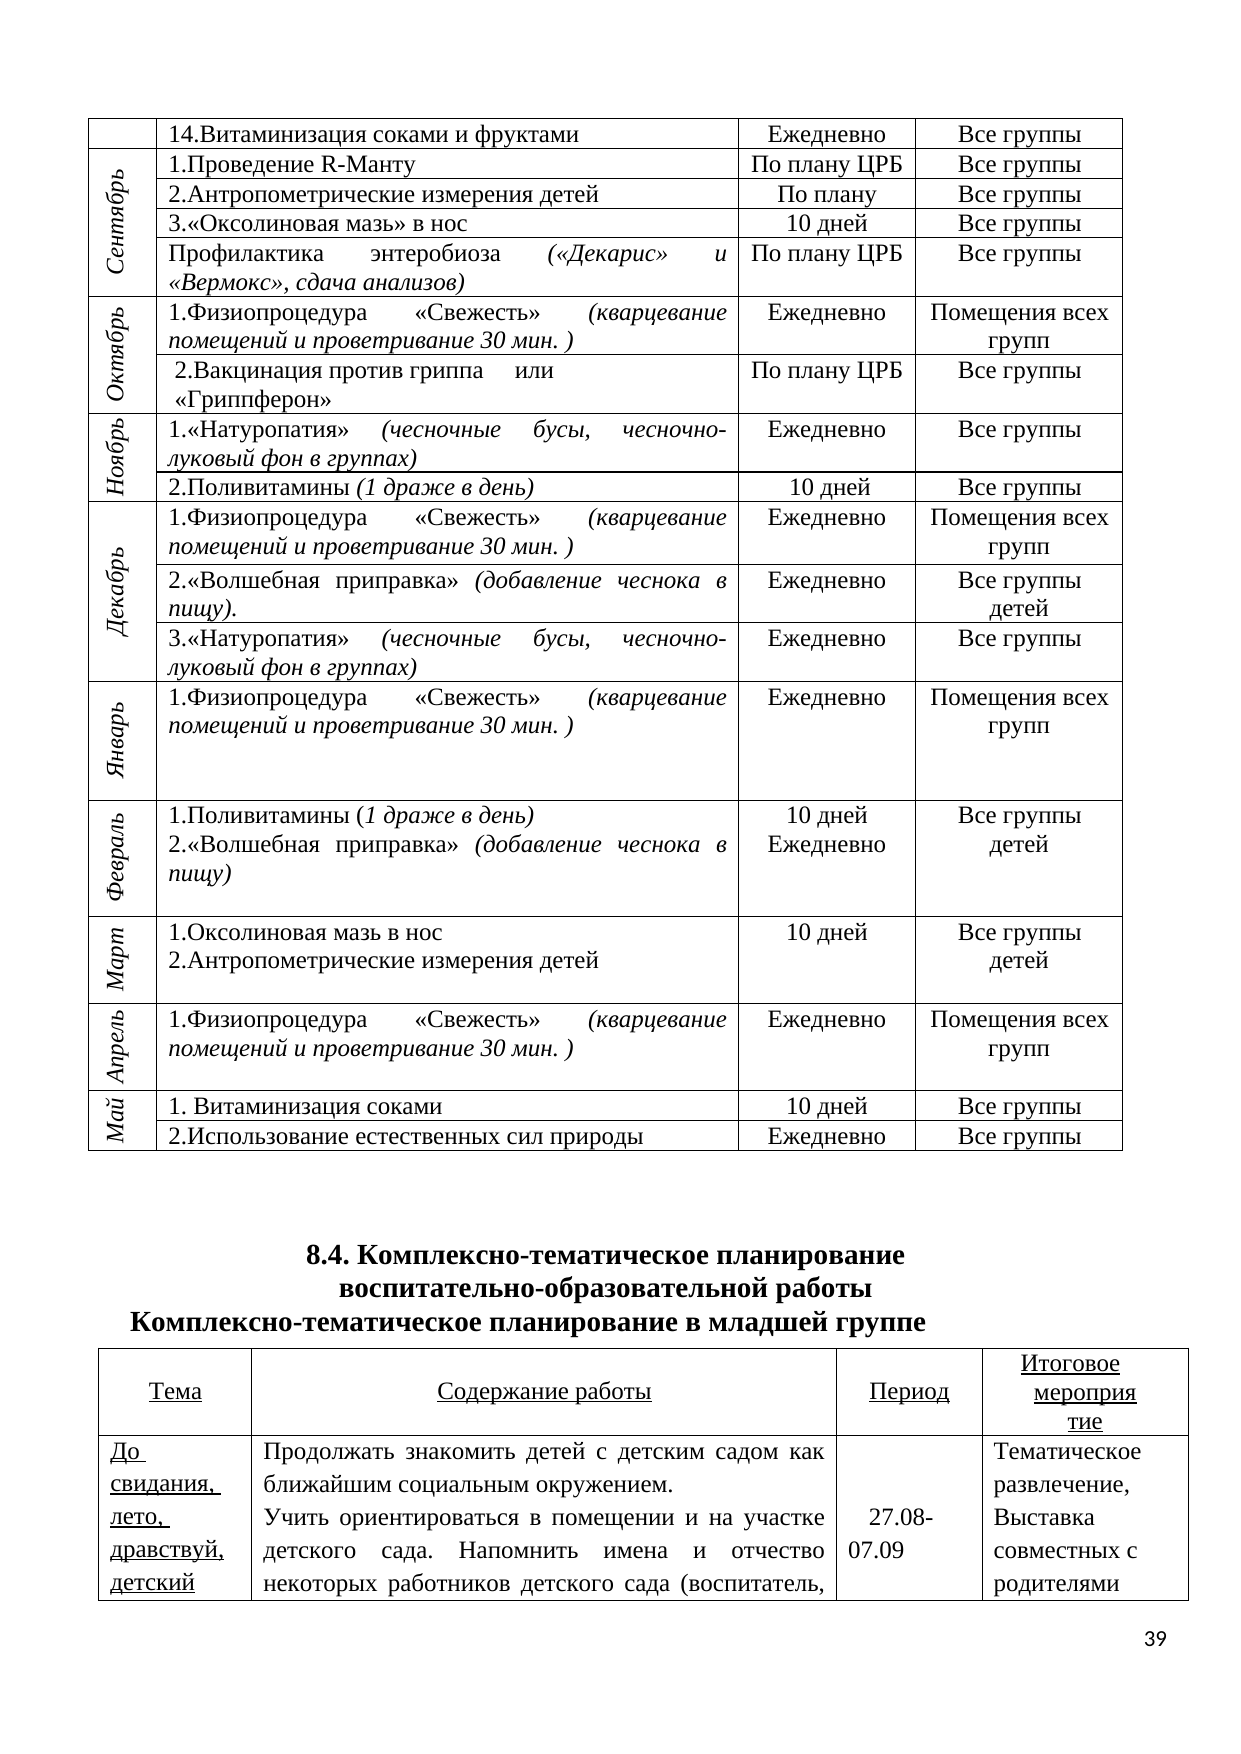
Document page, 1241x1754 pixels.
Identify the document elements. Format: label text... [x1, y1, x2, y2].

table_cell 10 дней [739, 917, 915, 1003]
table_cell Все группы [916, 414, 1122, 471]
table_cell Ежедневно [739, 297, 915, 354]
table_cell Февраль [89, 801, 156, 916]
table_cell Ежедневно [739, 1121, 915, 1150]
table_cell Все группы [916, 179, 1122, 207]
table_cell Ежедневно [739, 1004, 915, 1090]
table_cell Все группы [916, 119, 1122, 148]
table_cell Декабрь [89, 502, 156, 681]
table_header Тема [99, 1349, 251, 1435]
table_cell 10 дней [739, 473, 915, 501]
table_cell Все группы детей [916, 565, 1122, 622]
table_cell Ежедневно [739, 119, 915, 148]
table_cell 1.Поливитамины (1 драже в день) 2.«Волшебная приправка» (добавление чеснока в пищу) [157, 801, 738, 916]
table_cell Все группы [916, 149, 1122, 178]
text Комплексно-тематическое планирование в младшей группе [130, 1304, 1167, 1338]
table_cell 2.«Волшебная приправка» (добавление чеснока в пищу). [157, 565, 738, 622]
table_cell Все группы [916, 1121, 1122, 1150]
table_cell Май [89, 1091, 156, 1150]
table_header Итоговое мероприя тие [983, 1349, 1188, 1435]
table_cell 3.«Натуропатия» (чесночные бусы, чесночно-луковый фон в группах) [157, 623, 738, 681]
table_cell Все группы детей [916, 801, 1122, 916]
table_cell Все группы [916, 355, 1122, 413]
table_cell 2.Использование естественных сил природы [157, 1121, 738, 1150]
table_cell 1.Оксолиновая мазь в нос 2.Антропометрические измерения детей [157, 917, 738, 1003]
table_cell 1.Физиопроцедура «Свежесть» (кварцевание помещений и проветривание 30 мин. ) [157, 1004, 738, 1090]
table_cell Ежедневно [739, 565, 915, 622]
table_cell Январь [89, 682, 156, 799]
table_cell Ноябрь [89, 414, 156, 501]
table_cell 1.Физиопроцедура «Свежесть» (кварцевание помещений и проветривание 30 мин. ) [157, 297, 738, 354]
table_cell Все группы детей [916, 917, 1122, 1003]
table_cell 2.Антропометрические измерения детей [157, 179, 738, 207]
table_cell 2.Поливитамины (1 драже в день) [157, 473, 738, 501]
table_cell По плану [739, 179, 915, 207]
table_cell Все группы [916, 238, 1122, 296]
table_cell Профилактика энтеробиоза («Декарис» и «Вермокс», сдача анализов) [157, 238, 738, 296]
table_cell 1.Физиопроцедура «Свежесть» (кварцевание помещений и проветривание 30 мин. ) [157, 502, 738, 564]
table_cell 3.«Оксолиновая мазь» в нос [157, 209, 738, 237]
table_cell Помещения всех групп [916, 502, 1122, 564]
table_cell 2.Вакцинация против гриппа или «Гриппферон» [157, 355, 738, 413]
text воспитательно-образовательной работы [44, 1271, 1167, 1304]
table_cell Помещения всех групп [916, 297, 1122, 354]
table_cell По плану ЦРБ [739, 355, 915, 413]
table_cell Все группы [916, 623, 1122, 681]
table_cell 1. Витаминизация соками [157, 1091, 738, 1120]
table_cell Помещения всех групп [916, 682, 1122, 799]
table_cell Все группы [916, 209, 1122, 237]
table_cell 27.08-07.09 [837, 1436, 982, 1600]
table_cell Март [89, 917, 156, 1003]
table_cell По плану ЦРБ [739, 149, 915, 178]
table_header Содержание работы [252, 1349, 836, 1435]
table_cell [99, 1436, 251, 1600]
table_cell По плану ЦРБ [739, 238, 915, 296]
table_cell Ежедневно [739, 502, 915, 564]
table_cell 1.«Натуропатия» (чесночные бусы, чесночно-луковый фон в группах) [157, 414, 738, 471]
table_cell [983, 1436, 1188, 1600]
table_cell Сентябрь [89, 149, 156, 296]
table_cell Ежедневно [739, 682, 915, 799]
table_cell 1.Физиопроцедура «Свежесть» (кварцевание помещений и проветривание 30 мин. ) [157, 682, 738, 799]
table_header Период [837, 1349, 982, 1435]
table_cell 10 дней Ежедневно [739, 801, 915, 916]
table_cell Помещения всех групп [916, 1004, 1122, 1090]
table_cell Апрель [89, 1004, 156, 1090]
table_cell Ежедневно [739, 414, 915, 471]
table_cell 10 дней [739, 209, 915, 237]
table_cell 10 дней [739, 1091, 915, 1120]
table_cell 1.Проведение R-Манту [157, 149, 738, 178]
table_cell 14.Витаминизация соками и фруктами [157, 119, 738, 148]
text 8.4. Комплексно-тематическое планирование [44, 1237, 1167, 1271]
table_cell Ежедневно [739, 623, 915, 681]
table_cell Октябрь [89, 297, 156, 413]
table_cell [252, 1436, 836, 1600]
table_cell Все группы [916, 1091, 1122, 1120]
table_cell Все группы [916, 473, 1122, 501]
